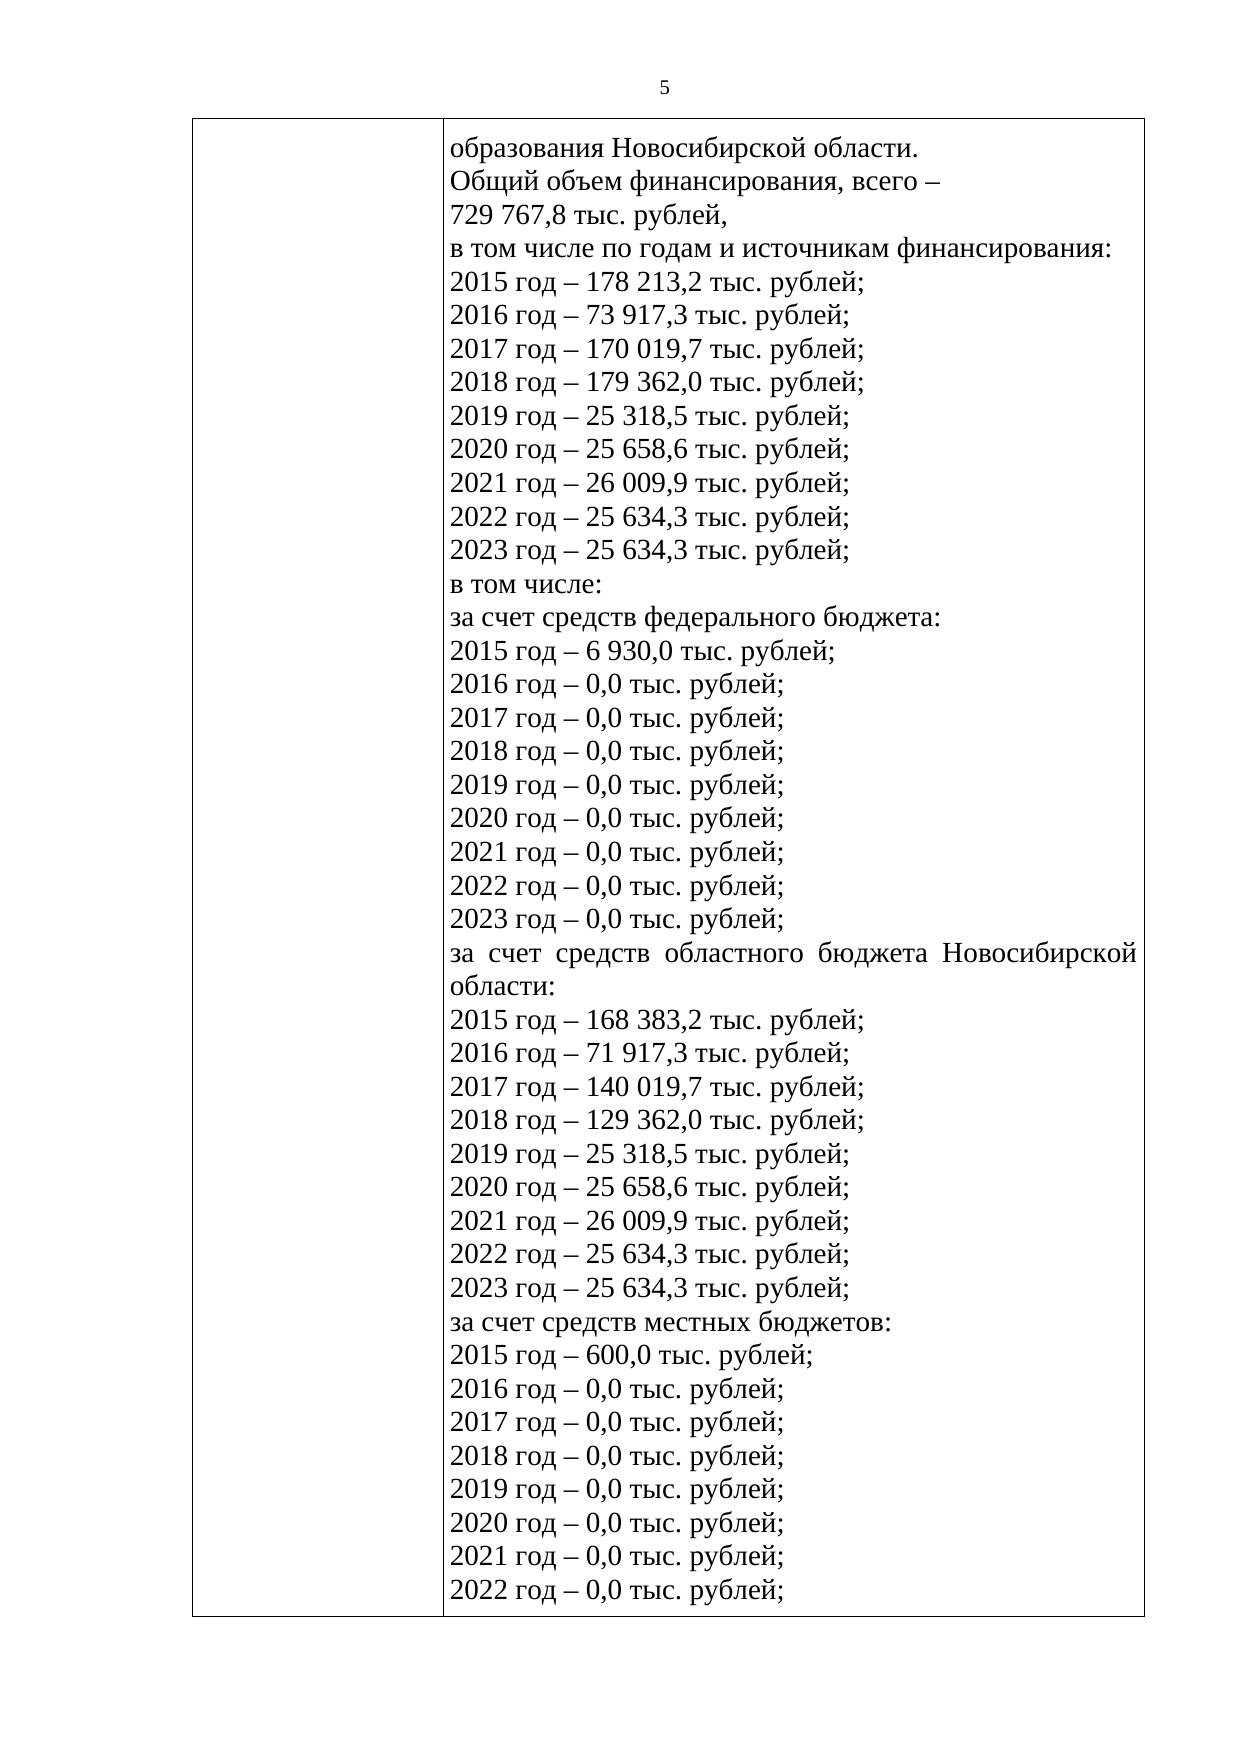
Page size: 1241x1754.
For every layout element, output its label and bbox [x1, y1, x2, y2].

table_header [444, 119, 1144, 1616]
table_header [193, 119, 443, 1616]
